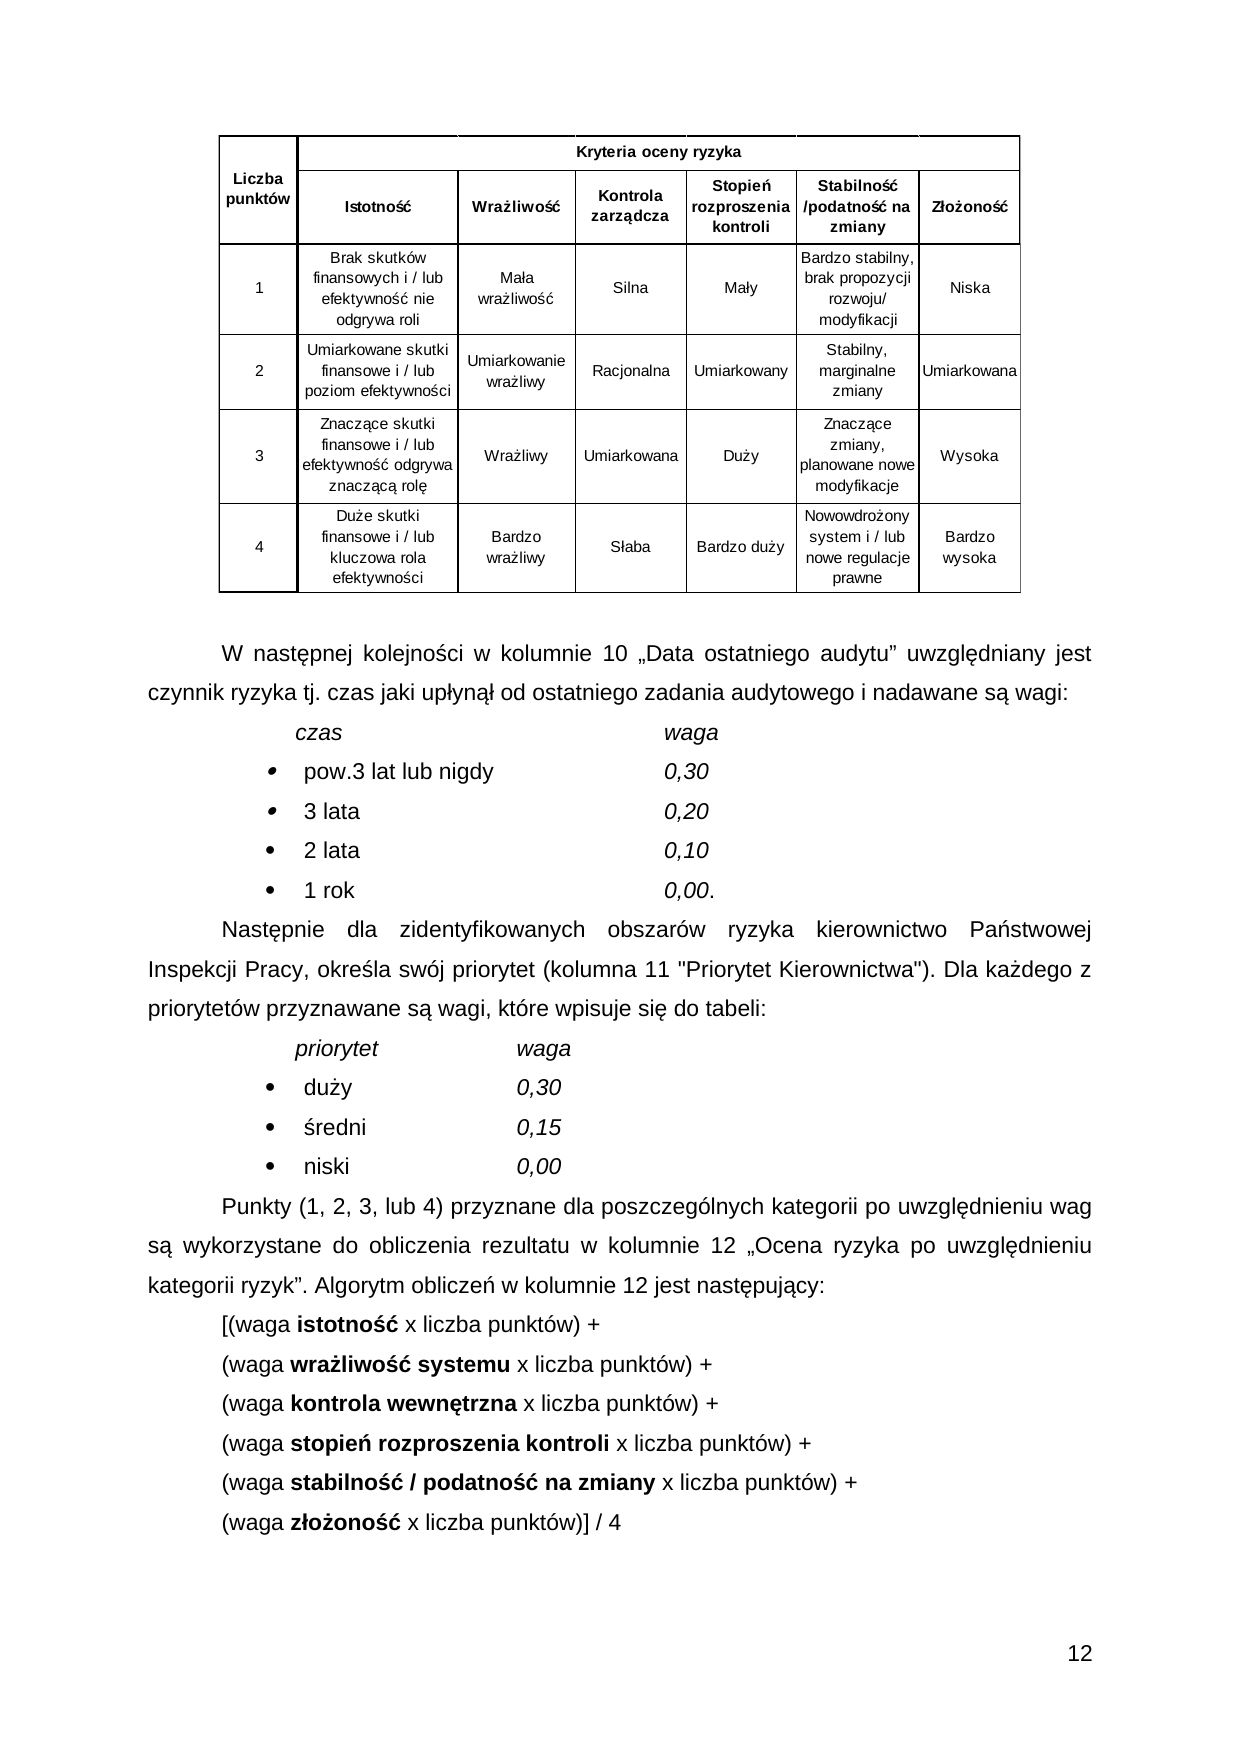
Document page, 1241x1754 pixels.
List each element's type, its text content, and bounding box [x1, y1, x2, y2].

text priorytet waga [148, 1035, 1092, 1061]
text (waga kontrola wewnętrzna x liczba punktów) + [185, 1390, 1092, 1416]
text (waga wrażliwość systemu x liczba punktów) + [185, 1351, 1092, 1377]
list 2 lata 0,10 [266, 837, 1092, 864]
list pow.3 lat lub nigdy 0,30 [266, 758, 1092, 785]
list 3 lata 0,20 [266, 798, 1092, 824]
text W następnej kolejności w kolumnie 10 „Data ostatniego audytu” uwzględniany jest czynnik ryzyka tj. czas jaki upłynął od ostatniego zadania audytowego i nadawane są wagi: [148, 640, 1092, 706]
list duży 0,30 [266, 1074, 1092, 1101]
list średni 0,15 [266, 1114, 1092, 1140]
text (waga złożoność x liczba punktów)] / 4 [185, 1508, 1092, 1535]
text (waga stopień rozproszenia kontroli x liczba punktów) + [185, 1429, 1092, 1456]
text Punkty (1, 2, 3, lub 4) przyznane dla poszczególnych kategorii po uwzględnieniu wag są wykorzystane do obliczenia rezultatu w kolumnie 12 „Ocena ryzyka po uwzględnieniu kategorii ryzyk”. Algorytm obliczeń w kolumnie 12 jest następujący: [148, 1193, 1092, 1298]
list 1 rok 0,00. [266, 877, 1092, 903]
text czas waga [148, 719, 1092, 745]
text Następnie dla zidentyfikowanych obszarów ryzyka kierownictwo Państwowej Inspekcji Pracy, określa swój priorytet (kolumna 11 "Priorytet Kierownictwa"). Dla każdego z priorytetów przyznawane są wagi, które wpisuje się do tabeli: [148, 916, 1092, 1022]
text (waga stabilność / podatność na zmiany x liczba punktów) + [185, 1469, 1092, 1495]
text [(waga istotność x liczba punktów) + [185, 1311, 1092, 1337]
list niski 0,00 [266, 1153, 1092, 1179]
